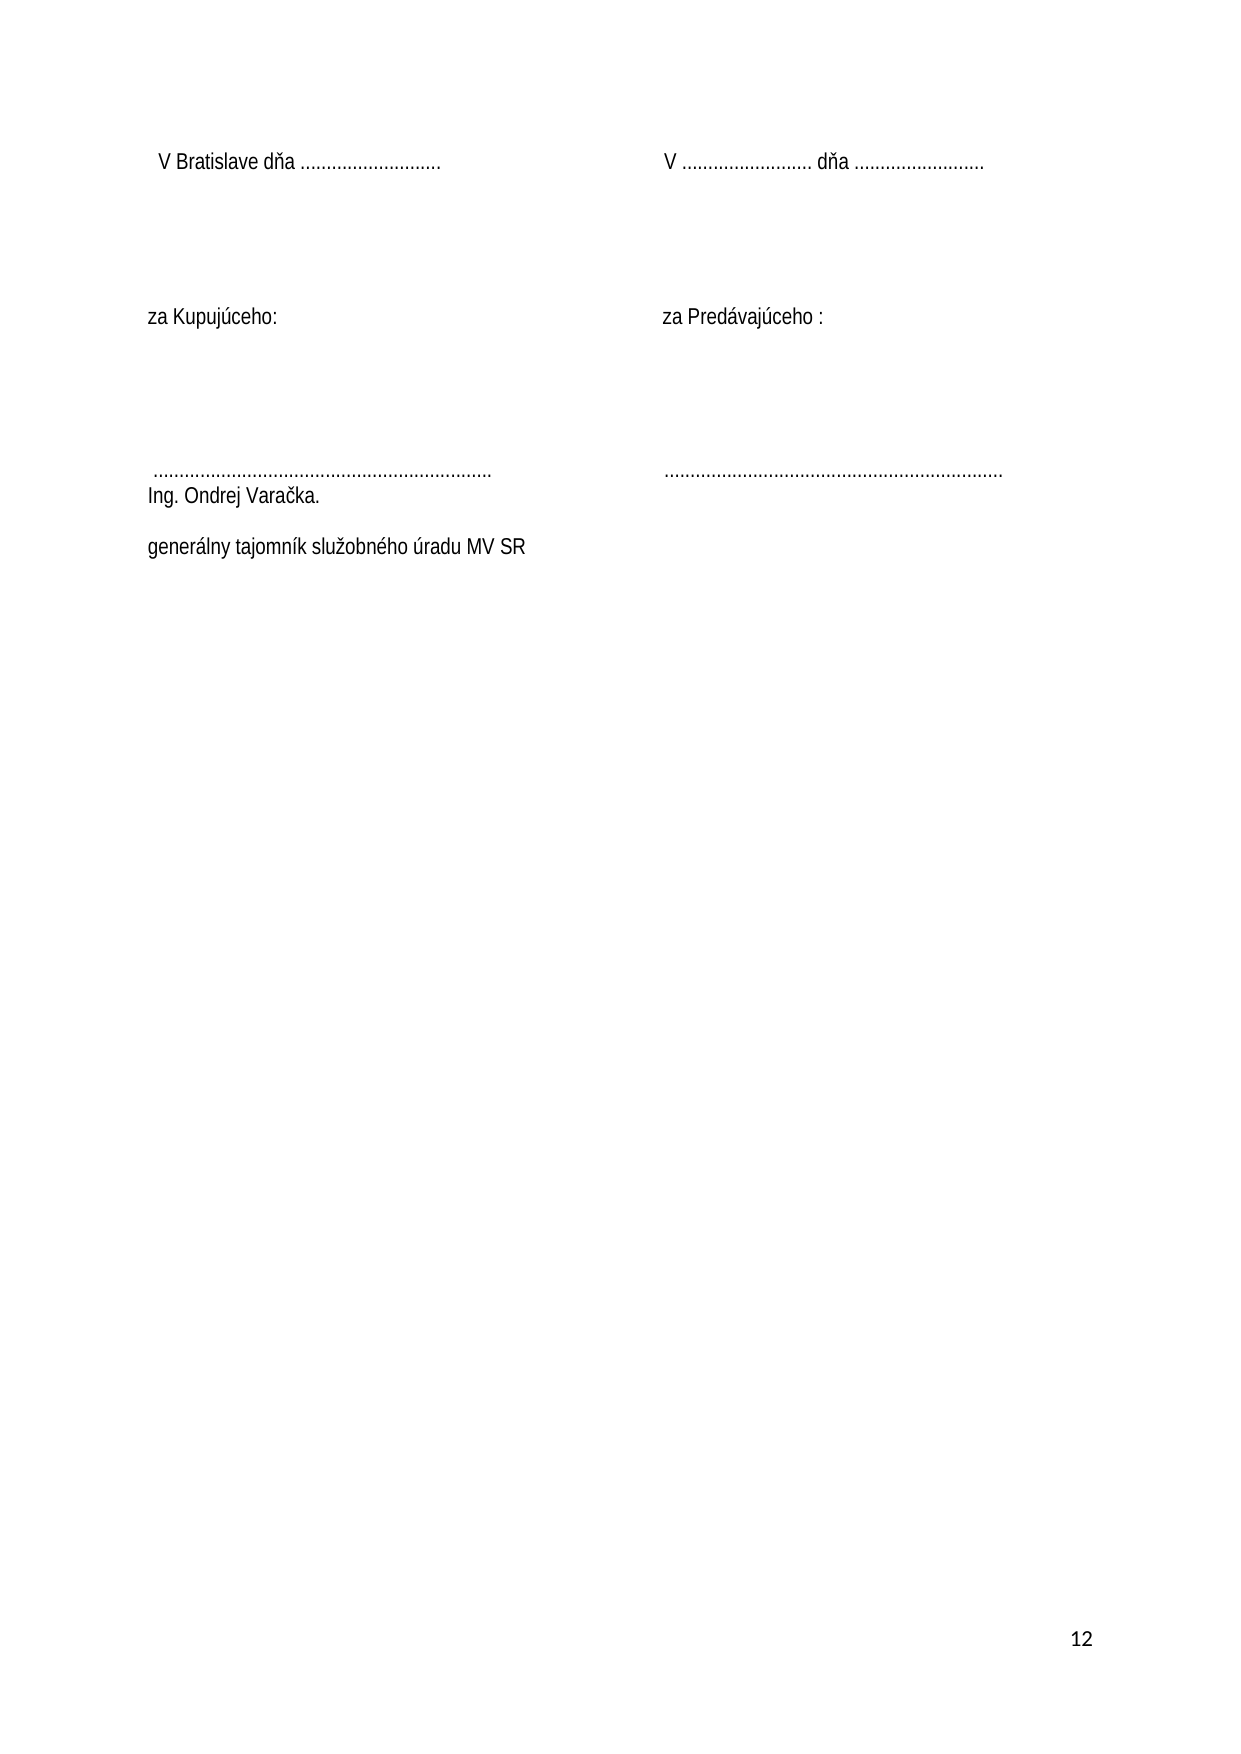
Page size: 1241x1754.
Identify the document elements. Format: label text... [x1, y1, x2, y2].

text V Bratislave dňa ........................... V ......................... dňa ......................... [148, 148, 1093, 174]
text ................................................................. ................................................................. [148, 456, 1093, 482]
text za Kupujúceho: za Predávajúceho : [148, 303, 1093, 329]
text Ing. Ondrej Varačka. [148, 482, 1093, 508]
text generálny tajomník služobného úradu MV SR [148, 533, 1093, 559]
